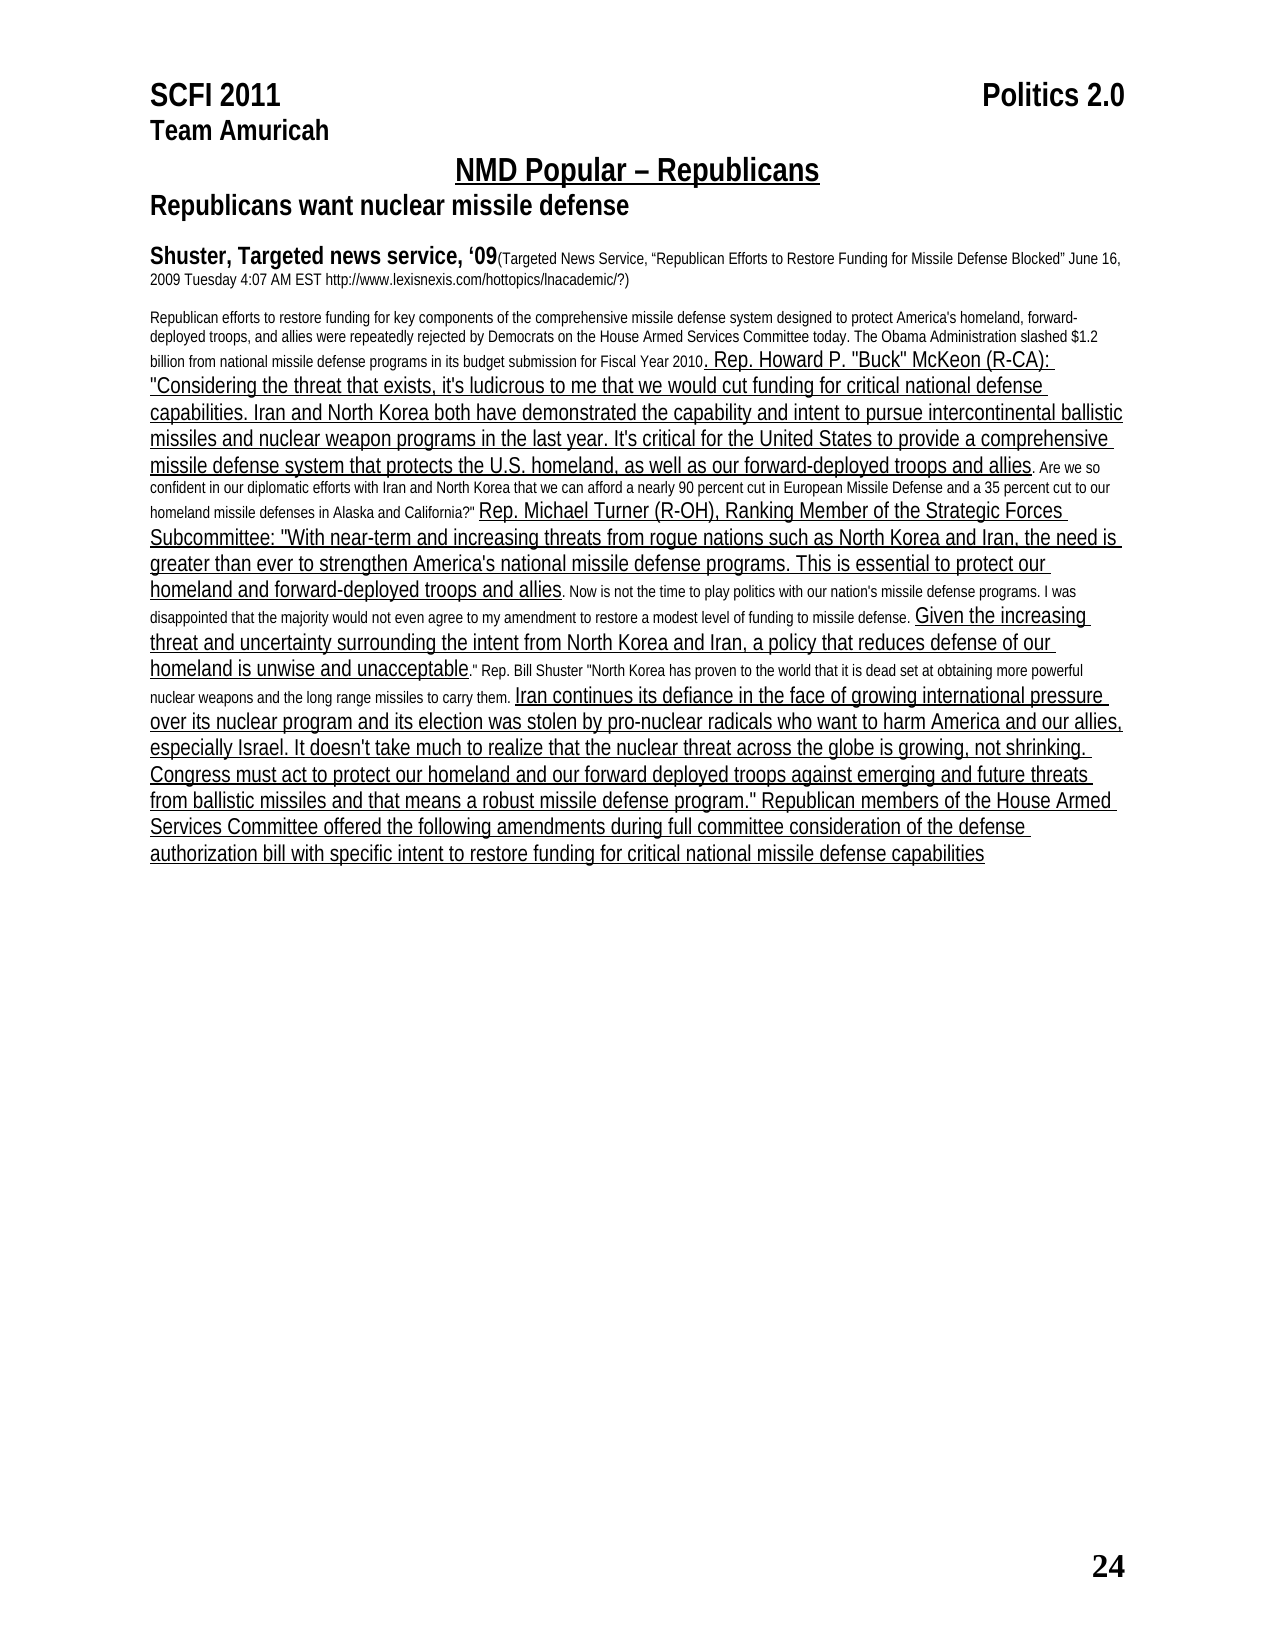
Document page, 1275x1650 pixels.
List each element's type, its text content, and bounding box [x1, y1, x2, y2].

text NMD Popular – Republicans [150, 150, 1125, 188]
text Republicans want nuclear missile defense [150, 188, 1125, 222]
text Shuster, Targeted news service, ‘09(Targeted News Service, “Republican Efforts to Restore Funding for Missile Defense Blocked” June 16, 2009 Tuesday 4:07 AM EST http://www.lexisnexis.com/hottopics/lnacademic/?) [150, 241, 1125, 289]
text Republican efforts to restore funding for key components of the comprehensive missile defense system designed to protect America's homeland, forward-deployed troops, and allies were repeatedly rejected by Democrats on the House Armed Services Committee today. The Obama Administration slashed $1.2 billion from national missile defense programs in its budget submission for Fiscal Year 2010. Rep. Howard P. "Buck" McKeon (R-CA): "Considering the threat that exists, it's ludicrous to me that we would cut funding for critical national defense capabilities. Iran and North Korea both have demonstrated the capability and intent to pursue intercontinental ballistic missiles and nuclear weapon programs in the last year. It's critical for the United States to provide a comprehensive missile defense system that protects the U.S. homeland, as well as our forward-deployed troops and allies. Are we so confident in our diplomatic efforts with Iran and North Korea that we can afford a nearly 90 percent cut in European Missile Defense and a 35 percent cut to our homeland missile defenses in Alaska and California?" Rep. Michael Turner (R-OH), Ranking Member of the Strategic Forces Subcommittee: "With near-term and increasing threats from rogue nations such as North Korea and Iran, the need is greater than ever to strengthen America's national missile defense programs. This is essential to protect our homeland and forward-deployed troops and allies. Now is not the time to play politics with our nation's missile defense programs. I was disappointed that the majority would not even agree to my amendment to restore a modest level of funding to missile defense. Given the increasing threat and uncertainty surrounding the intent from North Korea and Iran, a policy that reduces defense of our homeland is unwise and unacceptable." Rep. Bill Shuster "North Korea has proven to the world that it is dead set at obtaining more powerful nuclear weapons and the long range missiles to carry them. Iran continues its defiance in the face of growing international pressure over its nuclear program and its election was stolen by pro-nuclear radicals who want to harm America and our allies, especially Israel. It doesn't take much to realize that the nuclear threat across the globe is growing, not shrinking. Congress must act to protect our homeland and our forward deployed troops against emerging and future threats from ballistic missiles and that means a robust missile defense program." Republican members of the House Armed Services Committee offered the following amendments during full committee consideration of the defense authorization bill with specific intent to restore funding for critical national missile defense capabilities [150, 308, 1125, 866]
